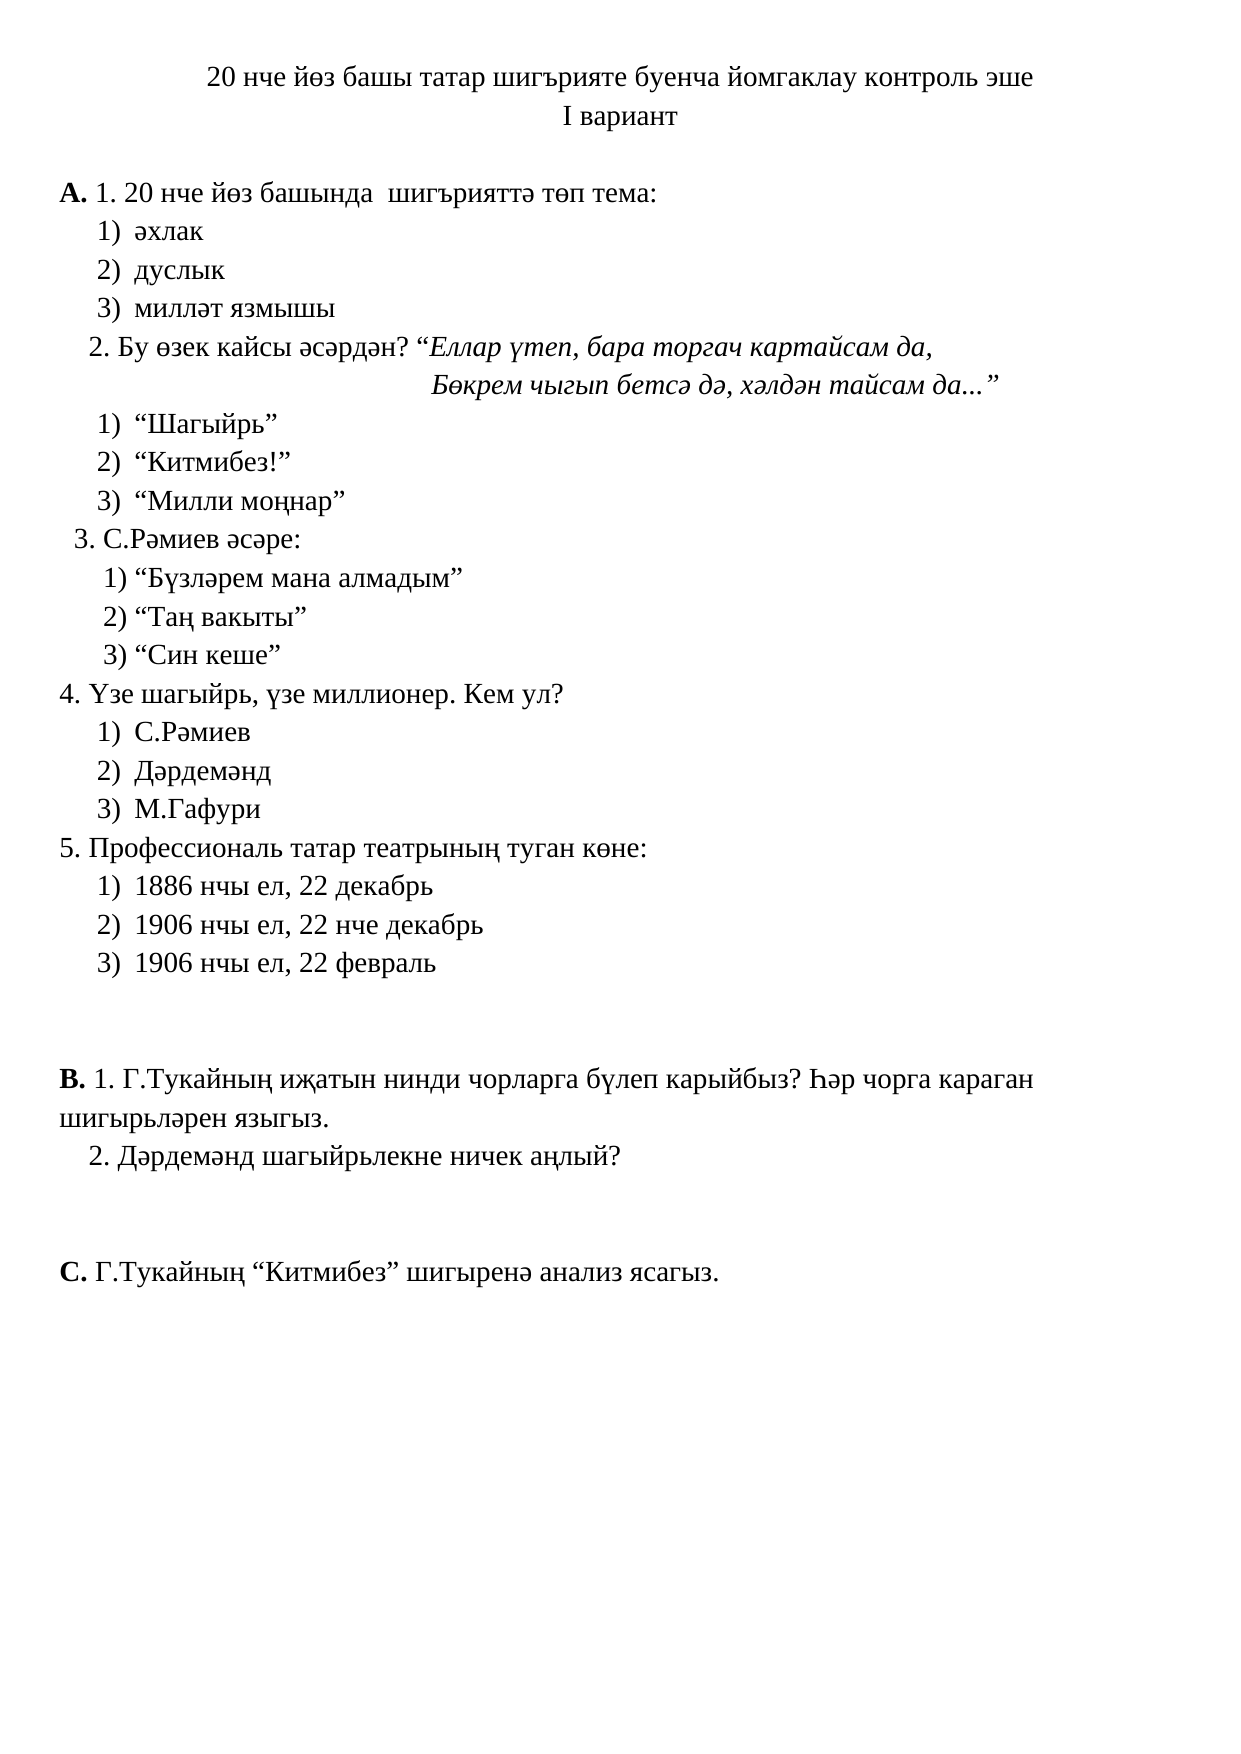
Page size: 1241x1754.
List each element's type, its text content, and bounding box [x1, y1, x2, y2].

text 4. Үзе шагыйрь, үзе миллионер. Кем ул? [59, 676, 1181, 709]
list 1886 нчы ел, 22 декабрь [97, 868, 1181, 902]
text 2) “Таң вакыты” [59, 599, 1181, 632]
text 2. Дәрдемәнд шагыйрьлекне ничек аңлый? [59, 1138, 1181, 1172]
text 3) “Син кеше” [59, 637, 1181, 671]
text С. Г.Тукайның “Китмибез” шигыренә анализ ясагыз. [59, 1254, 1181, 1287]
text В. 1. Г.Тукайның иҗатын нинди чорларга бүлеп карыйбыз? Һәр чорга караган шигырьләрен языгыз. [59, 1061, 1181, 1133]
text 2. Бу өзек кайсы әсәрдән? “Еллар үтеп, бара торгач картайсам да, [59, 329, 1181, 362]
list “Китмибез!” [97, 444, 1181, 478]
text I вариант [59, 98, 1181, 131]
list милләт язмышы [97, 290, 1181, 324]
list дуслык [97, 252, 1181, 285]
text 1) “Бүзләрем мана алмадым” [59, 560, 1181, 594]
list 1906 нчы ел, 22 нче декабрь [97, 907, 1181, 941]
text 3. С.Рәмиев әсәре: [59, 522, 1181, 555]
list Дәрдемәнд [97, 753, 1181, 786]
text А. 1. 20 нче йөз башында шигърияттә төп тема: [59, 175, 1181, 208]
list “Милли моңнар” [97, 483, 1181, 517]
list әхлак [97, 213, 1181, 247]
text 20 нче йөз башы татар шигърияте буенча йомгаклау контроль эше [59, 59, 1181, 93]
list 1906 нчы ел, 22 февраль [97, 946, 1181, 979]
text Бөкрем чыгып бетсә дә, хәлдән тайсам да...” [59, 367, 1181, 401]
text 5. Профессиональ татар театрының туган көне: [59, 830, 1181, 863]
list М.Гафури [97, 791, 1181, 825]
list С.Рәмиев [97, 714, 1181, 748]
list “Шагыйрь” [97, 406, 1181, 439]
